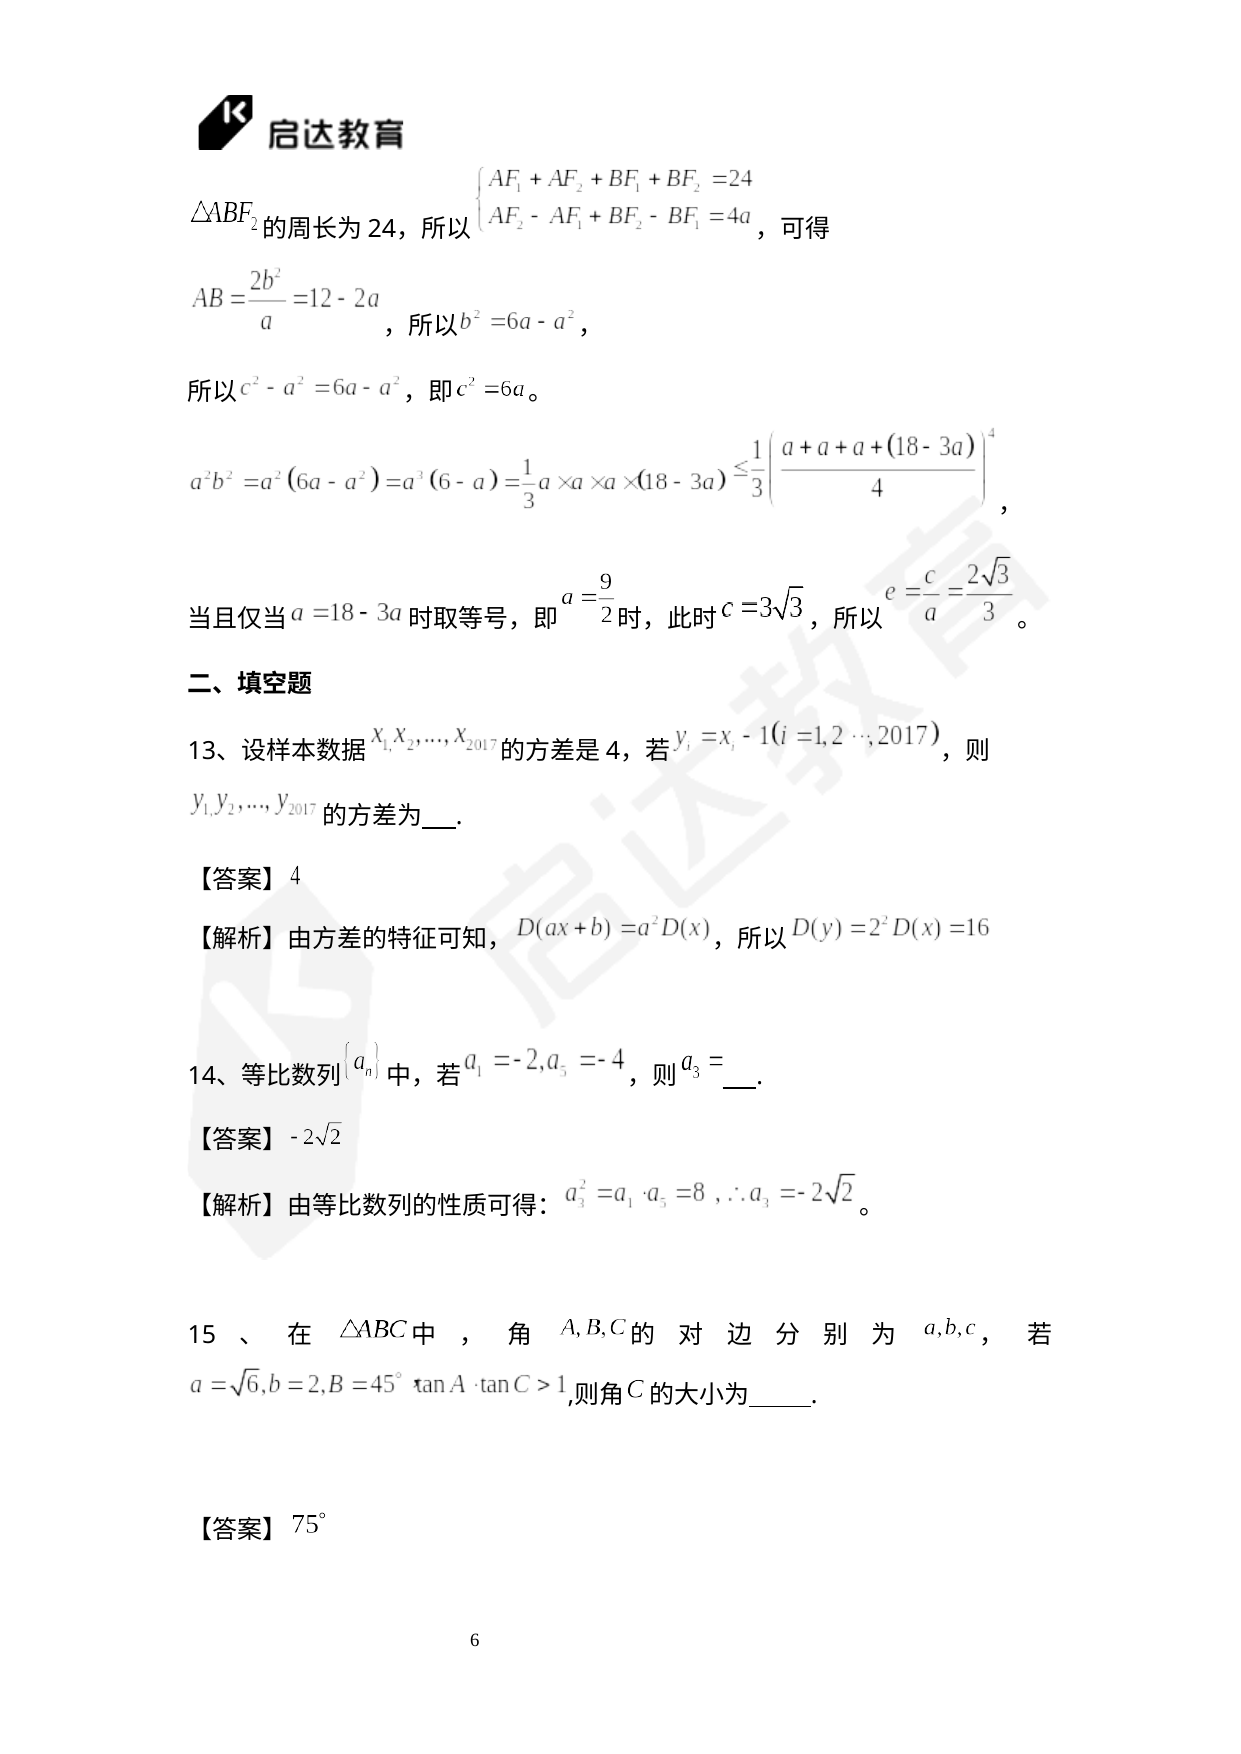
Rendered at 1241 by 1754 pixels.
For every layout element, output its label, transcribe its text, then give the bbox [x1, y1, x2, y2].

text 当且仅当时取等号，即时，此时，所以。 [187, 552, 1053, 649]
text 【解析】由方差的特征可知，，所以 [187, 909, 1053, 974]
text 【答案】 [187, 844, 1053, 909]
text ，所以， [187, 259, 1053, 357]
text ， [187, 422, 1053, 552]
text 【答案】 [187, 1494, 1053, 1559]
text 13、设样本数据的方差是4，若，则的方差为 . [187, 714, 1053, 844]
picture [198, 95, 404, 150]
text 14、等比数列中，若，则 . [187, 1039, 1053, 1104]
text 【解析】由等比数列的性质可得：。 [187, 1169, 1053, 1234]
text 二、填空题 [187, 649, 1053, 714]
text 所以，即。 [187, 357, 1053, 422]
text 【答案】 [187, 1104, 1053, 1169]
text 15、在中，角的对边分别为，若,则角的大小为 . [187, 1299, 1053, 1429]
text 【解析】如图所示，的周长为12，所以的周长为24，所以，可得 [187, 162, 1053, 259]
